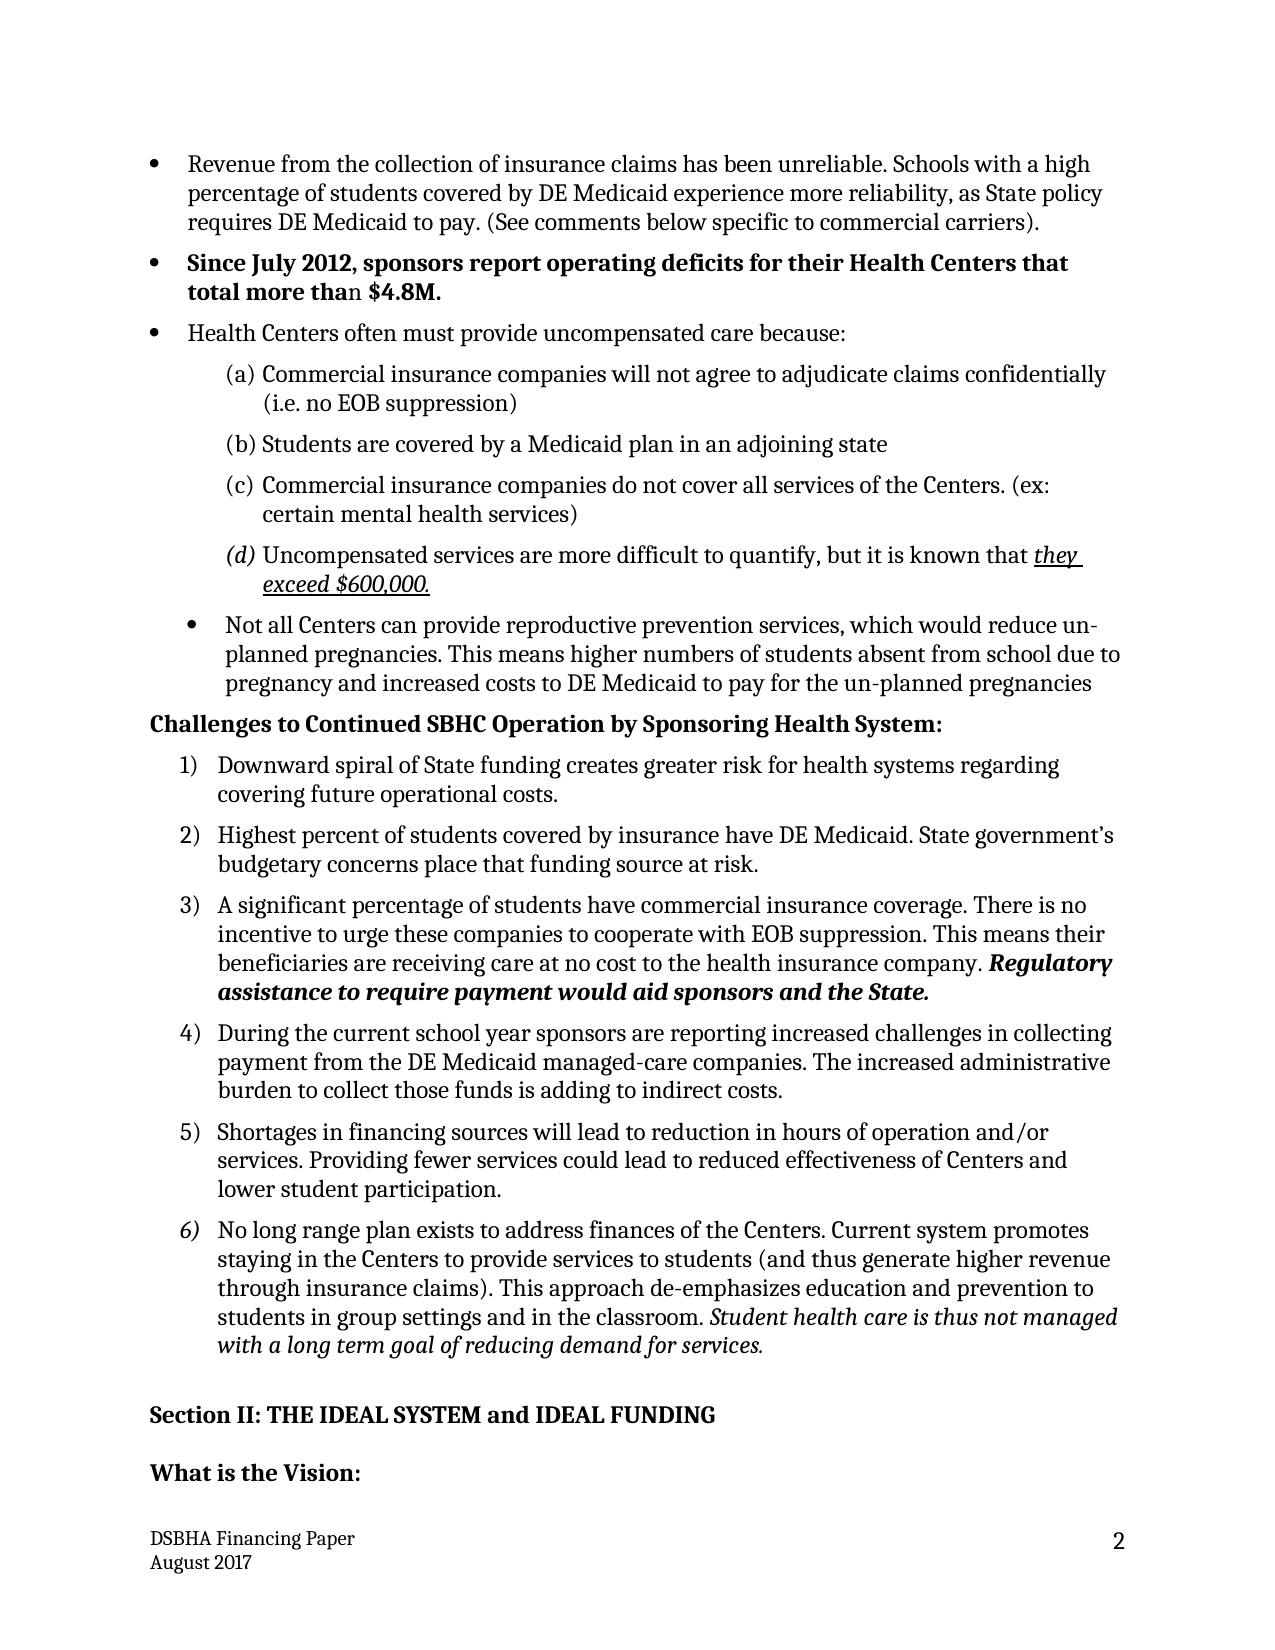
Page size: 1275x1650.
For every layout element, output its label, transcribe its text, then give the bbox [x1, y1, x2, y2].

list A significant percentage of students have commercial insurance coverage. There is no incentive to urge these companies to cooperate with EOB suppression. This means their beneficiaries are receiving care at no cost to the health insurance company. Regulatory assistance to require payment would aid sponsors and the State. [180, 891, 1125, 1006]
list Shortages in financing sources will lead to reduction in hours of operation and/or services. Providing fewer services could lead to reduced effectiveness of Centers and lower student participation. [180, 1117, 1125, 1204]
text Section II: THE IDEAL SYSTEM and IDEAL FUNDING [150, 1401, 1125, 1430]
list Students are covered by a Medicaid plan in an adjoining state [225, 430, 1125, 459]
list During the current school year sponsors are reporting increased challenges in collecting payment from the DE Medicaid managed-care companies. The increased administrative burden to collect those funds is adding to indirect costs. [180, 1019, 1125, 1105]
list Uncompensated services are more difficult to quantify, but it is known that they exceed $600,000. [225, 541, 1125, 599]
list Highest percent of students covered by insurance have DE Medicaid. State government’s budgetary concerns place that funding source at risk. [180, 821, 1125, 879]
list No long range plan exists to address finances of the Centers. Current system promotes staying in the Centers to provide services to students (and thus generate higher revenue through insurance claims). This approach de-emphasizes education and prevention to students in group settings and in the classroom. Student health care is thus not managed with a long term goal of reducing demand for services. [180, 1216, 1125, 1360]
list Revenue from the collection of insurance claims has been unreliable. Schools with a high percentage of students covered by DE Medicaid experience more reliability, as State policy requires DE Medicaid to pay. (See comments below specific to commercial carriers). [150, 150, 1125, 236]
list Downward spiral of State funding creates greater risk for health systems regarding covering future operational costs. [180, 751, 1125, 809]
list Since July 2012, sponsors report operating deficits for their Health Centers that total more than $4.8M. [150, 249, 1125, 306]
list Commercial insurance companies will not agree to adjudicate claims confidentially (i.e. no EOB suppression) [225, 360, 1125, 417]
list Commercial insurance companies do not cover all services of the Centers. (ex: certain mental health services) [225, 471, 1125, 529]
list Health Centers often must provide uncompensated care because: [150, 319, 1125, 347]
text Challenges to Continued SBHC Operation by Sponsoring Health System: [150, 710, 1125, 739]
text What is the Vision: [150, 1459, 1125, 1487]
list Not all Centers can provide reproductive prevention services, which would reduce un-planned pregnancies. This means higher numbers of students absent from school due to pregnancy and increased costs to DE Medicaid to pay for the un-planned pregnancies [187, 611, 1125, 697]
